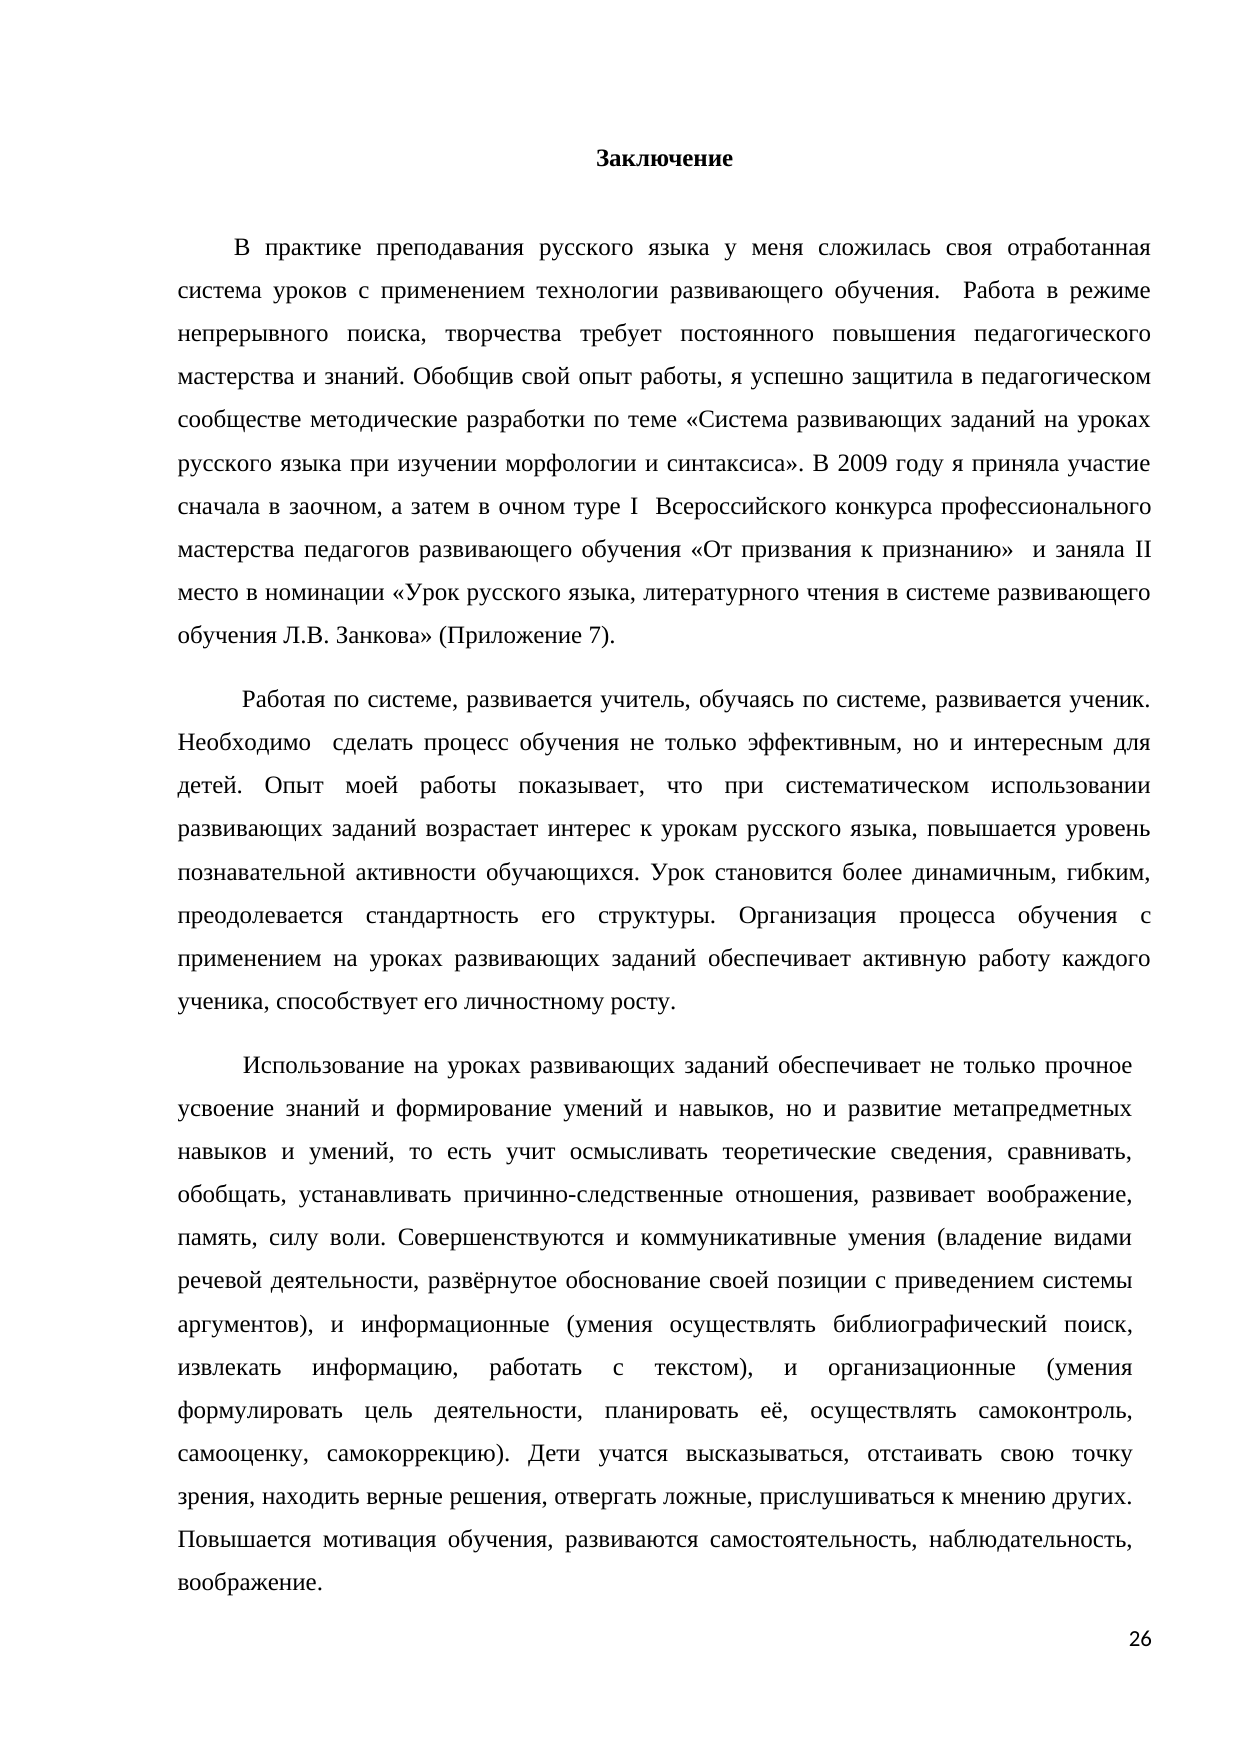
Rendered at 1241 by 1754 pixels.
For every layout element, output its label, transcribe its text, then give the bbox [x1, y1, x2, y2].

subtitle Заключение [177, 143, 1152, 172]
text Работая по системе, развивается учитель, обучаясь по системе, развивается ученик. Необходимо сделать процесс обучения не только эффективным, но и интересным для детей. Опыт моей работы показывает, что при систематическом использовании развивающих заданий возрастает интерес к урокам русского языка, повышается уровень познавательной активности обучающихся. Урок становится более динамичным, гибким, преодолевается стандартность его структуры. Организация процесса обучения с применением на уроках развивающих заданий обеспечивает активную работу каждого ученика, способствует его личностному росту. [177, 684, 1152, 1015]
text В практике преподавания русского языка у меня сложилась своя отработанная система уроков с применением технологии развивающего обучения. Работа в режиме непрерывного поиска, творчества требует постоянного повышения педагогического мастерства и знаний. Обобщив свой опыт работы, я успешно защитила в педагогическом сообществе методические разработки по теме «Система развивающих заданий на уроках русского языка при изучении морфологии и синтаксиса». В 2009 году я приняла участие сначала в заочном, а затем в очном туре I Всероссийского конкурса профессионального мастерства педагогов развивающего обучения «От призвания к признанию» и заняла II место в номинации «Урок русского языка, литературного чтения в системе развивающего обучения Л.В. Занкова» (Приложение 7). [177, 232, 1152, 649]
text Использование на уроках развивающих заданий обеспечивает не только прочное усвоение знаний и формирование умений и навыков, но и развитие метапредметных навыков и умений, то есть учит осмысливать теоретические сведения, сравнивать, обобщать, устанавливать причинно-следственные отношения, развивает воображение, память, силу воли. Совершенствуются и коммуникативные умения (владение видами речевой деятельности, развёрнутое обоснование своей позиции с приведением системы аргументов), и информационные (умения осуществлять библиографический поиск, извлекать информацию, работать с текстом), и организационные (умения формулировать цель деятельности, планировать её, осуществлять самоконтроль, самооценку, самокоррекцию). Дети учатся высказываться, отстаивать свою точку зрения, находить верные решения, отвергать ложные, прислушиваться к мнению других. Повышается мотивация обучения, развиваются самостоятельность, наблюдательность, воображение. [177, 1050, 1133, 1596]
